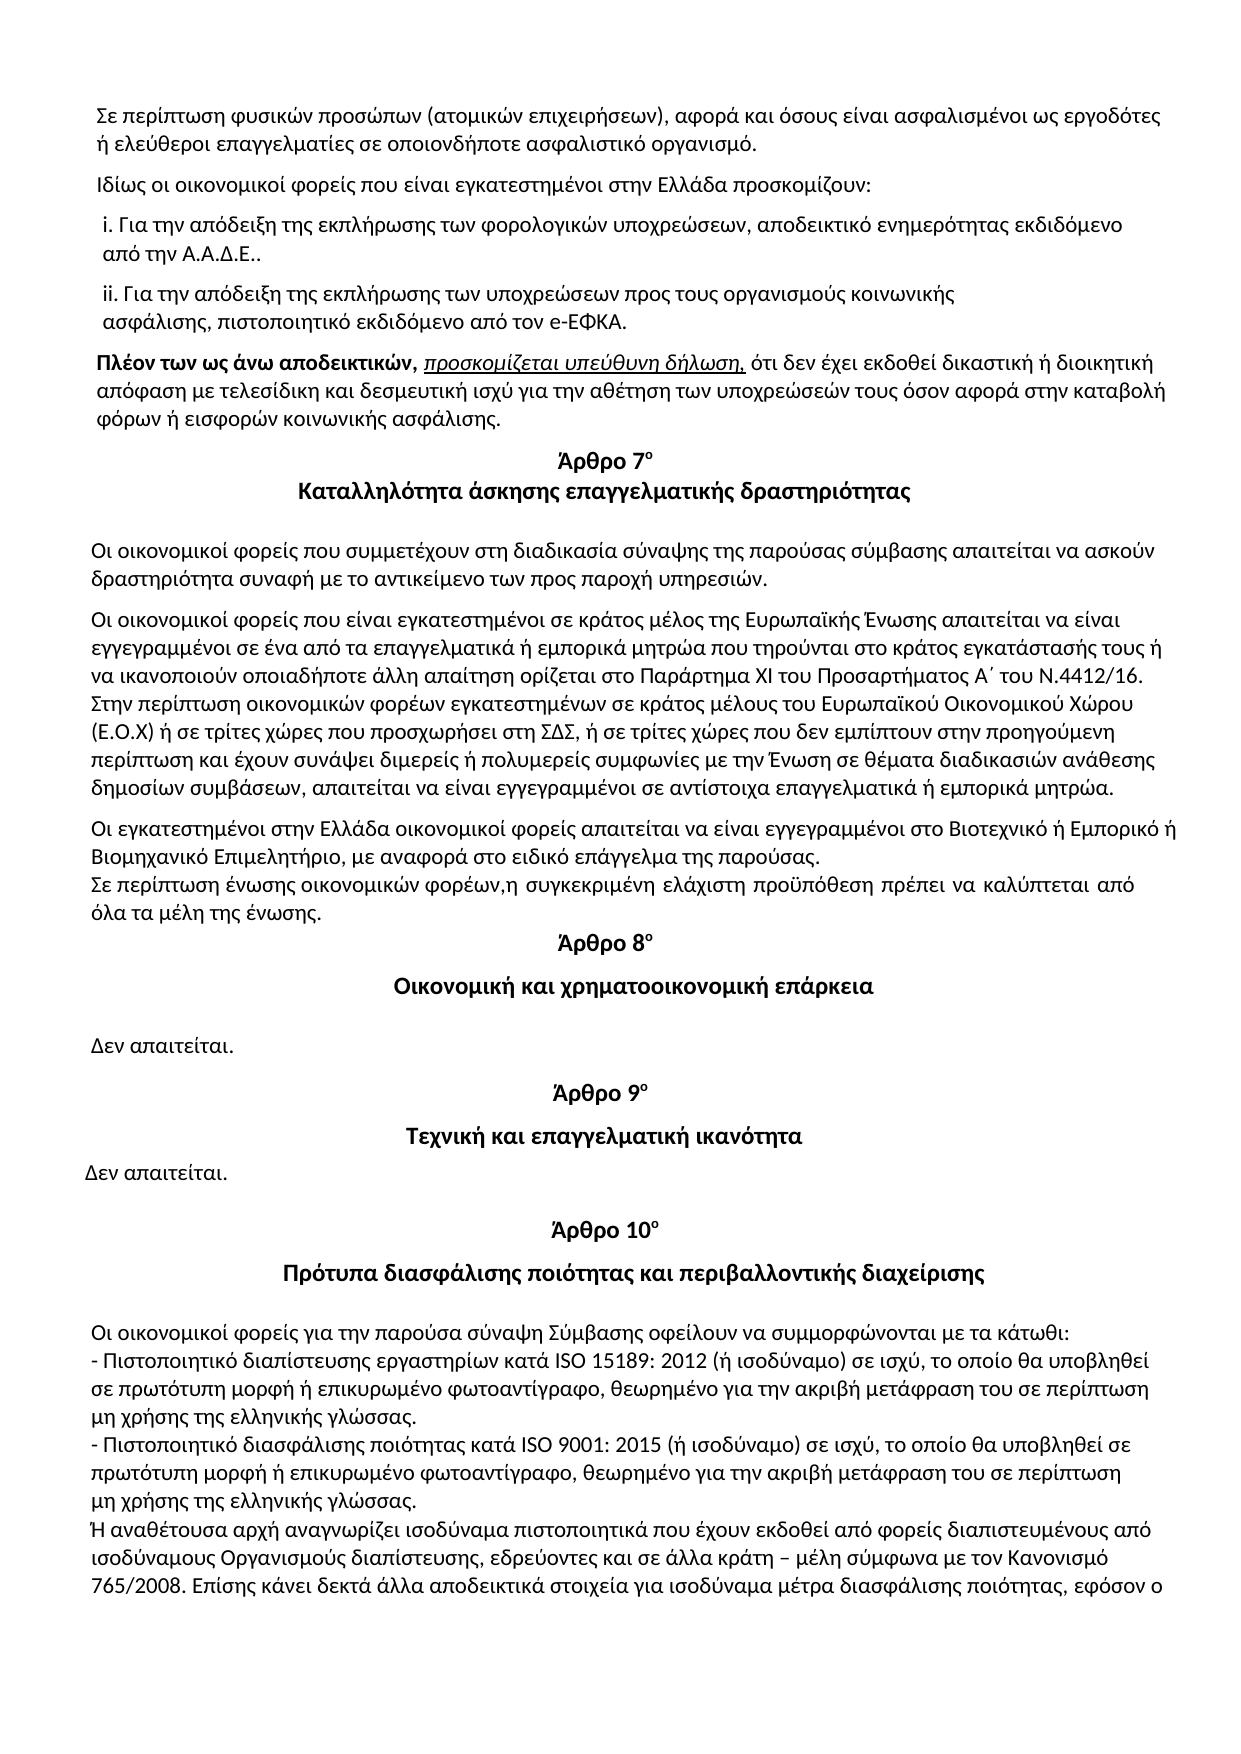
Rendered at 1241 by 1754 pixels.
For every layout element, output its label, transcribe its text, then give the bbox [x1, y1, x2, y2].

text Σε περίπτωση φυσικών προσώπων (ατομικών επιχειρήσεων), αφορά και όσους είναι ασφαλισμένοι ως εργοδότες ή ελεύθεροι επαγγελματίες σε οποιονδήποτε ασφαλιστικό οργανισμό. [96, 101, 1163, 157]
text Οι οικονομικοί φορείς για την παρούσα σύναψη Σύμβασης οφείλουν να συμμορφώνονται με τα κάτωθι: [91, 1318, 1238, 1346]
text Οικονομική και χρηματοοικονομική επάρκεια [197, 970, 1070, 1000]
text Καταλληλότητα άσκησης επαγγελματικής δραστηριότητας [148, 475, 1061, 506]
text Οι οικονομικοί φορείς που είναι εγκατεστημένοι σε κράτος μέλος της Ευρωπαϊκής Ένωσης απαιτείται να είναι εγγεγραμμένοι σε ένα από τα επαγγελματικά ή εμπορικά μητρώα που τηρούνται στο κράτος εγκατάστασής τους ή να ικανοποιούν οποιαδήποτε άλλη απαίτηση ορίζεται στο Παράρτημα XI του Προσαρτήματος Α΄ του Ν.4412/16. [91, 605, 1165, 689]
text Οι εγκατεστημένοι στην Ελλάδα οικονομικοί φορείς απαιτείται να είναι εγγεγραμμένοι στο Βιοτεχνικό ή Εμπορικό ή Βιομηχανικό Επιμελητήριο, με αναφορά στο ειδικό επάγγελμα της παρούσας. [91, 814, 1179, 871]
subtitle Άρθρο 9ο [396, 1077, 804, 1108]
list Για την απόδειξη της εκπλήρωσης των υποχρεώσεων προς τους οργανισμούς κοινωνικής ασφάλισης, πιστοποιητικό εκδιδόμενο από τον e-ΕΦΚΑ. [102, 279, 956, 336]
list Πιστοποιητικό διαπίστευσης εργαστηρίων κατά ISO 15189: 2012 (ή ισοδύναμο) σε ισχύ, το οποίο θα υποβληθεί σε πρωτότυπη μορφή ή επικυρωμένο φωτοαντίγραφο, θεωρημένο για την ακριβή μετάφραση του σε περίπτωση μη χρήσης της ελληνικής γλώσσας. [91, 1346, 1150, 1431]
subtitle Άρθρο 7ο [387, 445, 823, 475]
text Ιδίως οι οικονομικοί φορείς που είναι εγκατεστημένοι στην Ελλάδα προσκομίζουν: [96, 170, 1238, 198]
text Δεν απαιτείται. [85, 1158, 238, 1186]
subtitle Άρθρο 8ο [387, 927, 823, 957]
text Πρότυπα διασφάλισης ποιότητας και περιβαλλοντικής διαχείρισης [197, 1257, 1070, 1288]
text Ή αναθέτουσα αρχή αναγνωρίζει ισοδύναμα πιστοποιητικά που έχουν εκδοθεί από φορείς διαπιστευμένους από ισοδύναμους Οργανισμούς διαπίστευσης, εδρεύοντες και σε άλλα κράτη – μέλη σύμφωνα με τον Κανονισμό 765/2008. Επίσης κάνει δεκτά άλλα αποδεικτικά στοιχεία για ισοδύναμα μέτρα διασφάλισης ποιότητας, εφόσον ο [91, 1515, 1186, 1599]
text Δεν απαιτείται. [91, 1031, 238, 1059]
list Πιστοποιητικό διασφάλισης ποιότητας κατά ISO 9001: 2015 (ή ισοδύναμο) σε ισχύ, το οποίο θα υποβληθεί σε πρωτότυπη μορφή ή επικυρωμένο φωτοαντίγραφο, θεωρημένο για την ακριβή μετάφραση του σε περίπτωση μη χρήσης της ελληνικής γλώσσας. [91, 1431, 1132, 1514]
text Σε περίπτωση ένωσης οικονομικών φορέων,η συγκεκριμένη ελάχιστη προϋπόθεση πρέπει να καλύπτεται από όλα τα μέλη της ένωσης. [91, 871, 1139, 927]
list Για την απόδειξη της εκπλήρωσης των φορολογικών υποχρεώσεων, αποδεικτικό ενημερότητας εκδιδόμενο από την Α.Α.Δ.Ε.. [102, 211, 1124, 267]
text Οι οικονομικοί φορείς που συμμετέχουν στη διαδικασία σύναψης της παρούσας σύμβασης απαιτείται να ασκούν δραστηριότητα συναφή με το αντικείμενο των προς παροχή υπηρεσιών. [91, 537, 1158, 593]
subtitle Άρθρο 10ο [387, 1214, 823, 1244]
text Στην περίπτωση οικονομικών φορέων εγκατεστημένων σε κράτος μέλους του Ευρωπαϊκού Οικονομικού Χώρου (Ε.Ο.Χ) ή σε τρίτες χώρες που προσχωρήσει στη ΣΔΣ, ή σε τρίτες χώρες που δεν εμπίπτουν στην προηγούμενη περίπτωση και έχουν συνάψει διμερείς ή πολυμερείς συμφωνίες με την Ένωση σε θέματα διαδικασιών ανάθεσης δημοσίων συμβάσεων, απαιτείται να είναι εγγεγραμμένοι σε αντίστοιχα επαγγελματικά ή εμπορικά μητρώα. [91, 689, 1158, 802]
text Τεχνική και επαγγελματική ικανότητα [404, 1120, 804, 1151]
text Πλέον των ως άνω αποδεικτικών, προσκομίζεται υπεύθυνη δήλωση, ότι δεν έχει εκδοθεί δικαστική ή διοικητική απόφαση με τελεσίδικη και δεσμευτική ισχύ για την αθέτηση των υποχρεώσεών τους όσον αφορά στην καταβολή φόρων ή εισφορών κοινωνικής ασφάλισης. [96, 348, 1169, 432]
